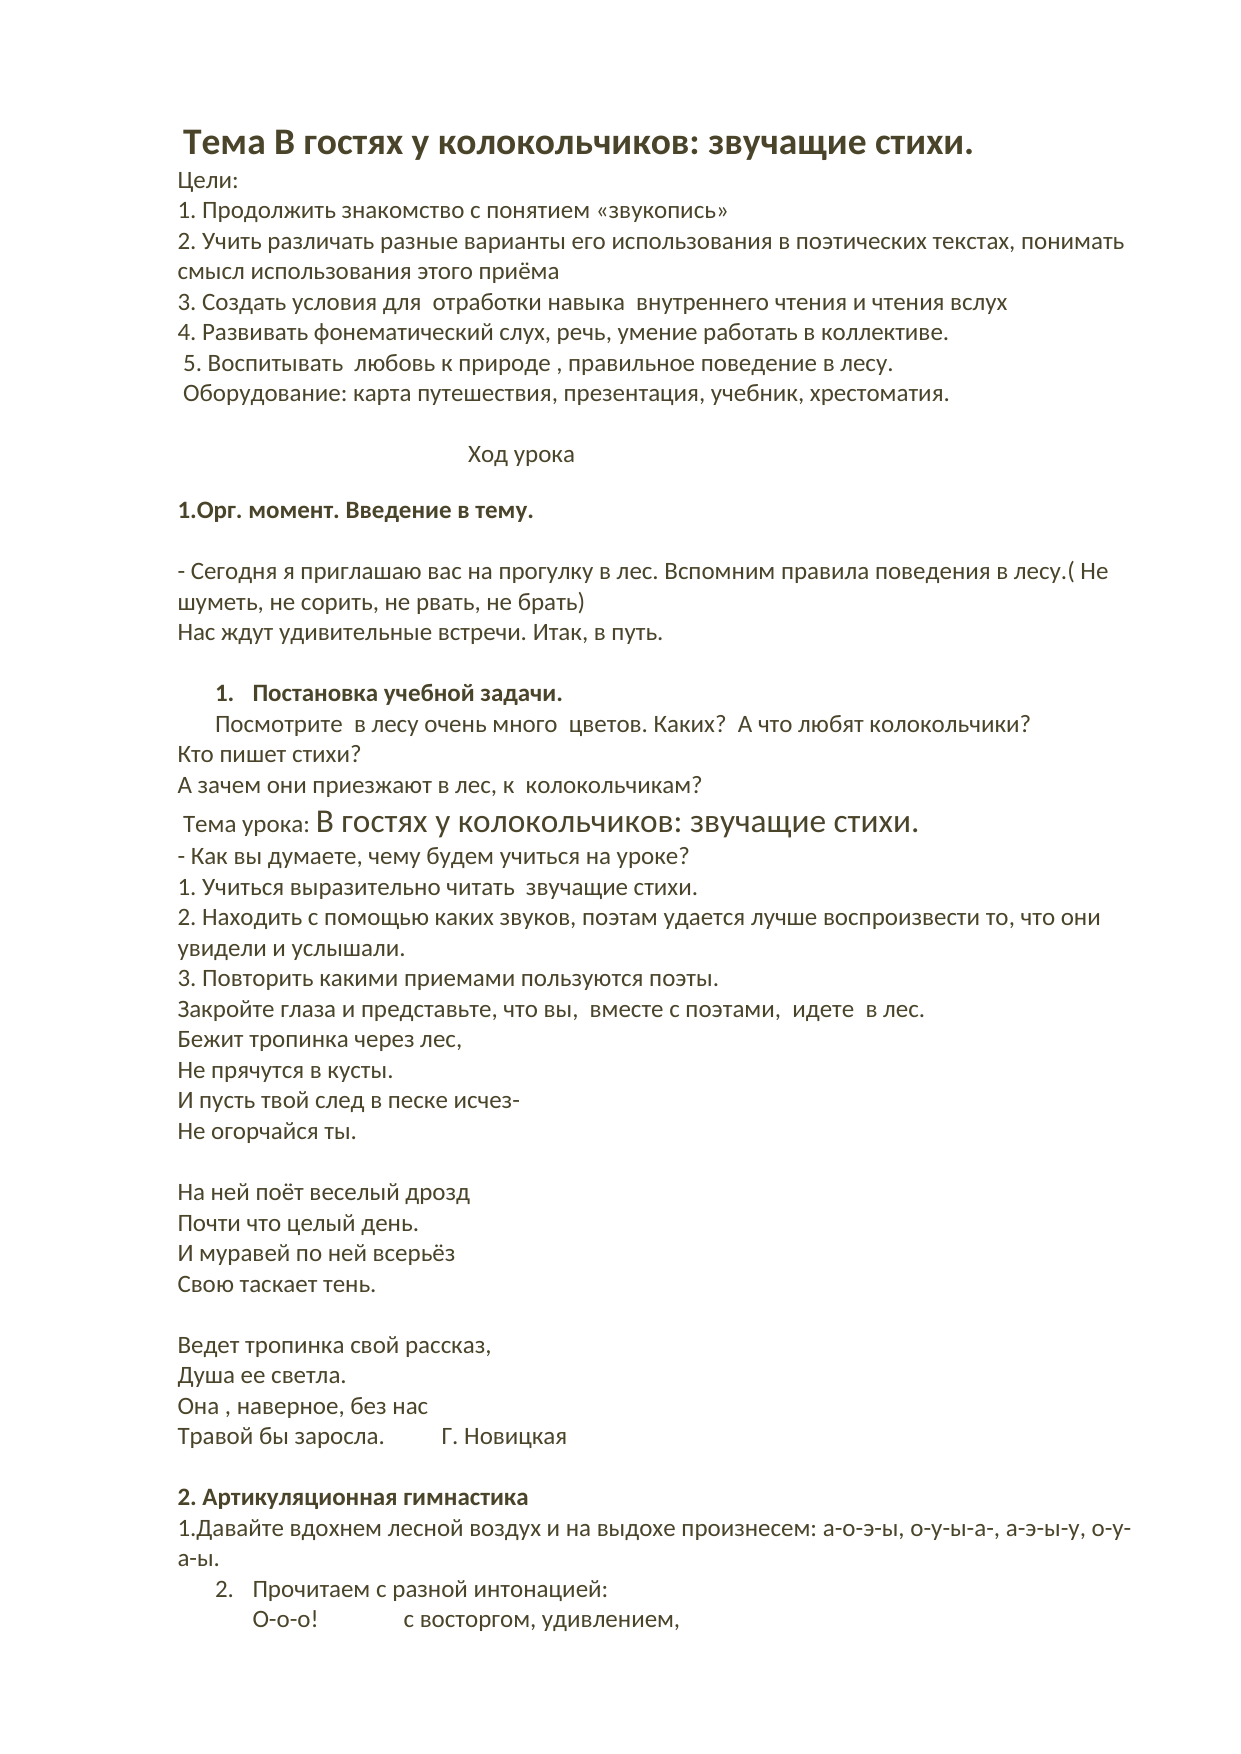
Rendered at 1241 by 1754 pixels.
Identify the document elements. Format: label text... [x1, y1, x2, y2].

text 1.Давайте вдохнем лесной воздух и на выдохе произнесем: а-о-э-ы, о-у-ы-а-, а-э-ы-у, о-у-а-ы. [177, 1512, 1152, 1573]
text Свою таскает тень. [177, 1268, 1152, 1298]
list Постановка учебной задачи. [215, 678, 1152, 708]
text И муравей по ней всерьёз [177, 1237, 1152, 1268]
text Тема урока: В гостях у колокольчиков: звучащие стихи. [177, 800, 1152, 840]
text Тема В гостях у колокольчиков: звучащие стихи. [177, 118, 1152, 164]
list Прочитаем с разной интонацией: [215, 1573, 1152, 1603]
text Оборудование: карта путешествия, презентация, учебник, хрестоматия. [177, 378, 1152, 408]
text О-о-о! с восторгом, удивлением, [252, 1603, 1152, 1634]
text Посмотрите в лесу очень много цветов. Каких? А что любят колокольчики? [215, 708, 1152, 739]
text - Сегодня я приглашаю вас на прогулку в лес. Вспомним правила поведения в лесу.( Не шуметь, не сорить, не рвать, не брать) [177, 556, 1152, 617]
text Она , наверное, без нас [177, 1390, 1152, 1420]
text 1. Учиться выразительно читать звучащие стихи. [177, 871, 1152, 901]
text 2. Артикуляционная гимнастика [177, 1481, 1152, 1512]
text Закройте глаза и представьте, что вы, вместе с поэтами, идете в лес. [177, 993, 1152, 1023]
text 5. Воспитывать любовь к природе , правильное поведение в лесу. [177, 347, 1152, 378]
text И пусть твой след в песке исчез- [177, 1084, 1152, 1115]
text Не прячутся в кусты. [177, 1054, 1152, 1084]
text А зачем они приезжают в лес, к колокольчикам? [177, 769, 1152, 800]
text 3. Создать условия для отработки навыка внутреннего чтения и чтения вслух [177, 286, 1152, 317]
text Травой бы заросла. Г. Новицкая [177, 1420, 1152, 1451]
text Ход урока [177, 439, 1152, 469]
text 1.Орг. момент. Введение в тему. [177, 494, 1152, 525]
text Цели: [177, 164, 1152, 194]
text Бежит тропинка через лес, [177, 1023, 1152, 1054]
text 1. Продолжить знакомство с понятием «звукопись» [177, 194, 1152, 225]
text Кто пишет стихи? [177, 739, 1152, 769]
text Почти что целый день. [177, 1207, 1152, 1237]
text Нас ждут удивительные встречи. Итак, в путь. [177, 617, 1152, 647]
text Душа ее светла. [177, 1359, 1152, 1390]
text - Как вы думаете, чему будем учиться на уроке? [177, 840, 1152, 871]
text 2. Учить различать разные варианты его использования в поэтических текстах, понимать смысл использования этого приёма [177, 225, 1152, 286]
text Не огорчайся ты. [177, 1115, 1152, 1146]
text На ней поёт веселый дрозд [177, 1176, 1152, 1207]
text 3. Повторить какими приемами пользуются поэты. [177, 962, 1152, 993]
text 4. Развивать фонематический слух, речь, умение работать в коллективе. [177, 317, 1152, 347]
text 2. Находить с помощью каких звуков, поэтам удается лучше воспроизвести то, что они увидели и услышали. [177, 901, 1152, 962]
text Ведет тропинка свой рассказ, [177, 1329, 1152, 1359]
